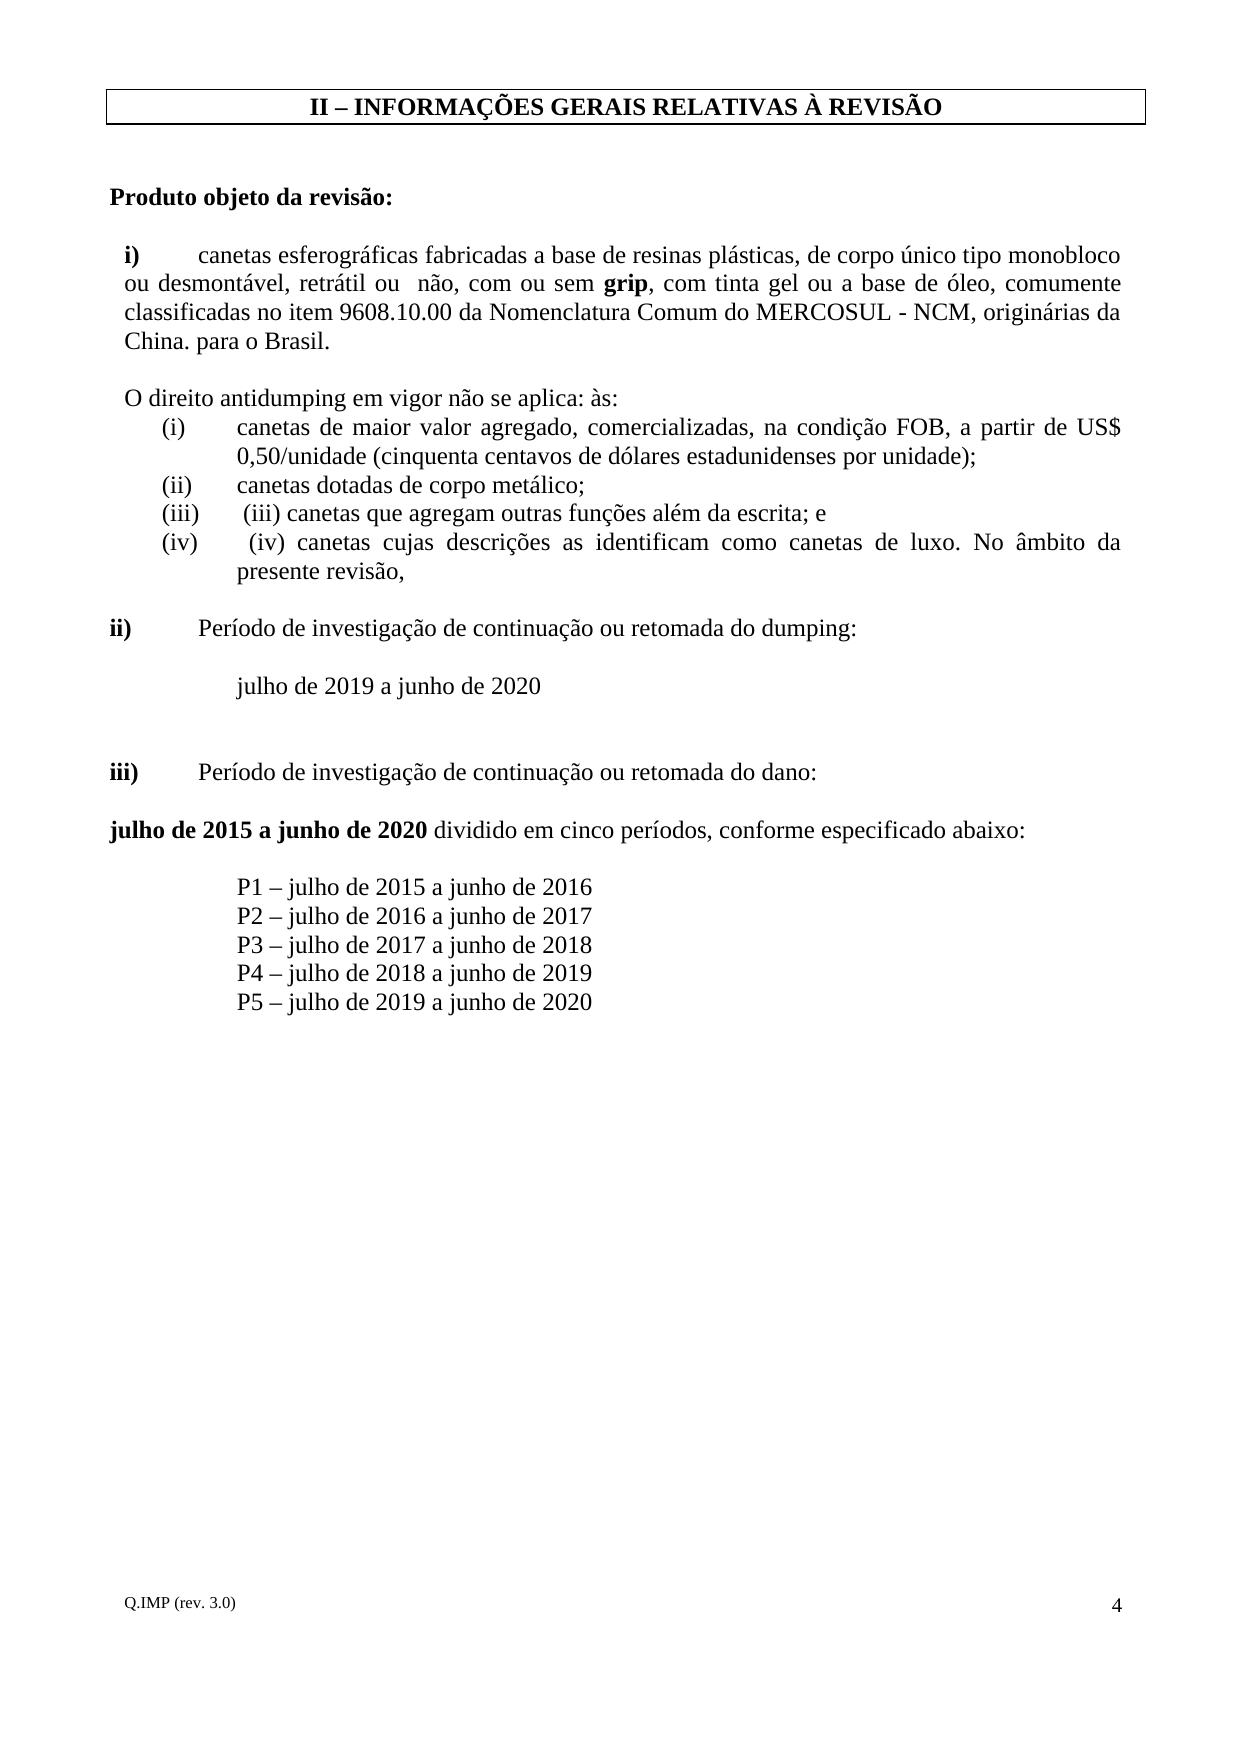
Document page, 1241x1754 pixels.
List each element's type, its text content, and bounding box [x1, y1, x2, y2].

text ii) Período de investigação de continuação ou retomada do dumping: [109, 613, 1143, 642]
text P1 – julho de 2015 a junho de 2016 [237, 872, 1122, 901]
subtitle II – INFORMAÇÕES GERAIS RELATIVAS À REVISÃO [107, 90, 1145, 123]
list canetas de maior valor agregado, comercializadas, na condição FOB, a partir de US$ 0,50/unidade (cinquenta centavos de dólares estadunidenses por unidade); [162, 412, 1122, 470]
text Produto objeto da revisão: [109, 182, 1143, 211]
list canetas dotadas de corpo metálico; [162, 470, 1122, 498]
text julho de 2019 a junho de 2020 [237, 671, 1122, 700]
text julho de 2015 a junho de 2020 dividido em cinco períodos, conforme especificado abaixo: [109, 815, 1143, 843]
text P5 – julho de 2019 a junho de 2020 [237, 987, 1122, 1016]
text i) canetas esferográficas fabricadas a base de resinas plásticas, de corpo único tipo monobloco ou desmontável, retrátil ou não, com ou sem grip, com tinta gel ou a base de óleo, comumente classificadas no item 9608.10.00 da Nomenclatura Comum do MERCOSUL - NCM, originárias da China. para o Brasil. [124, 240, 1122, 355]
text P2 – julho de 2016 a junho de 2017 [237, 901, 1122, 930]
text P4 – julho de 2018 a junho de 2019 [237, 958, 1122, 987]
list (iv) canetas cujas descrições as identificam como canetas de luxo. No âmbito da presente revisão, [162, 527, 1122, 585]
text P3 – julho de 2017 a junho de 2018 [237, 930, 1122, 958]
list (iii) canetas que agregam outras funções além da escrita; e [162, 498, 1122, 527]
text iii) Período de investigação de continuação ou retomada do dano: [109, 757, 1143, 786]
text O direito antidumping em vigor não se aplica: às: [124, 383, 1122, 412]
